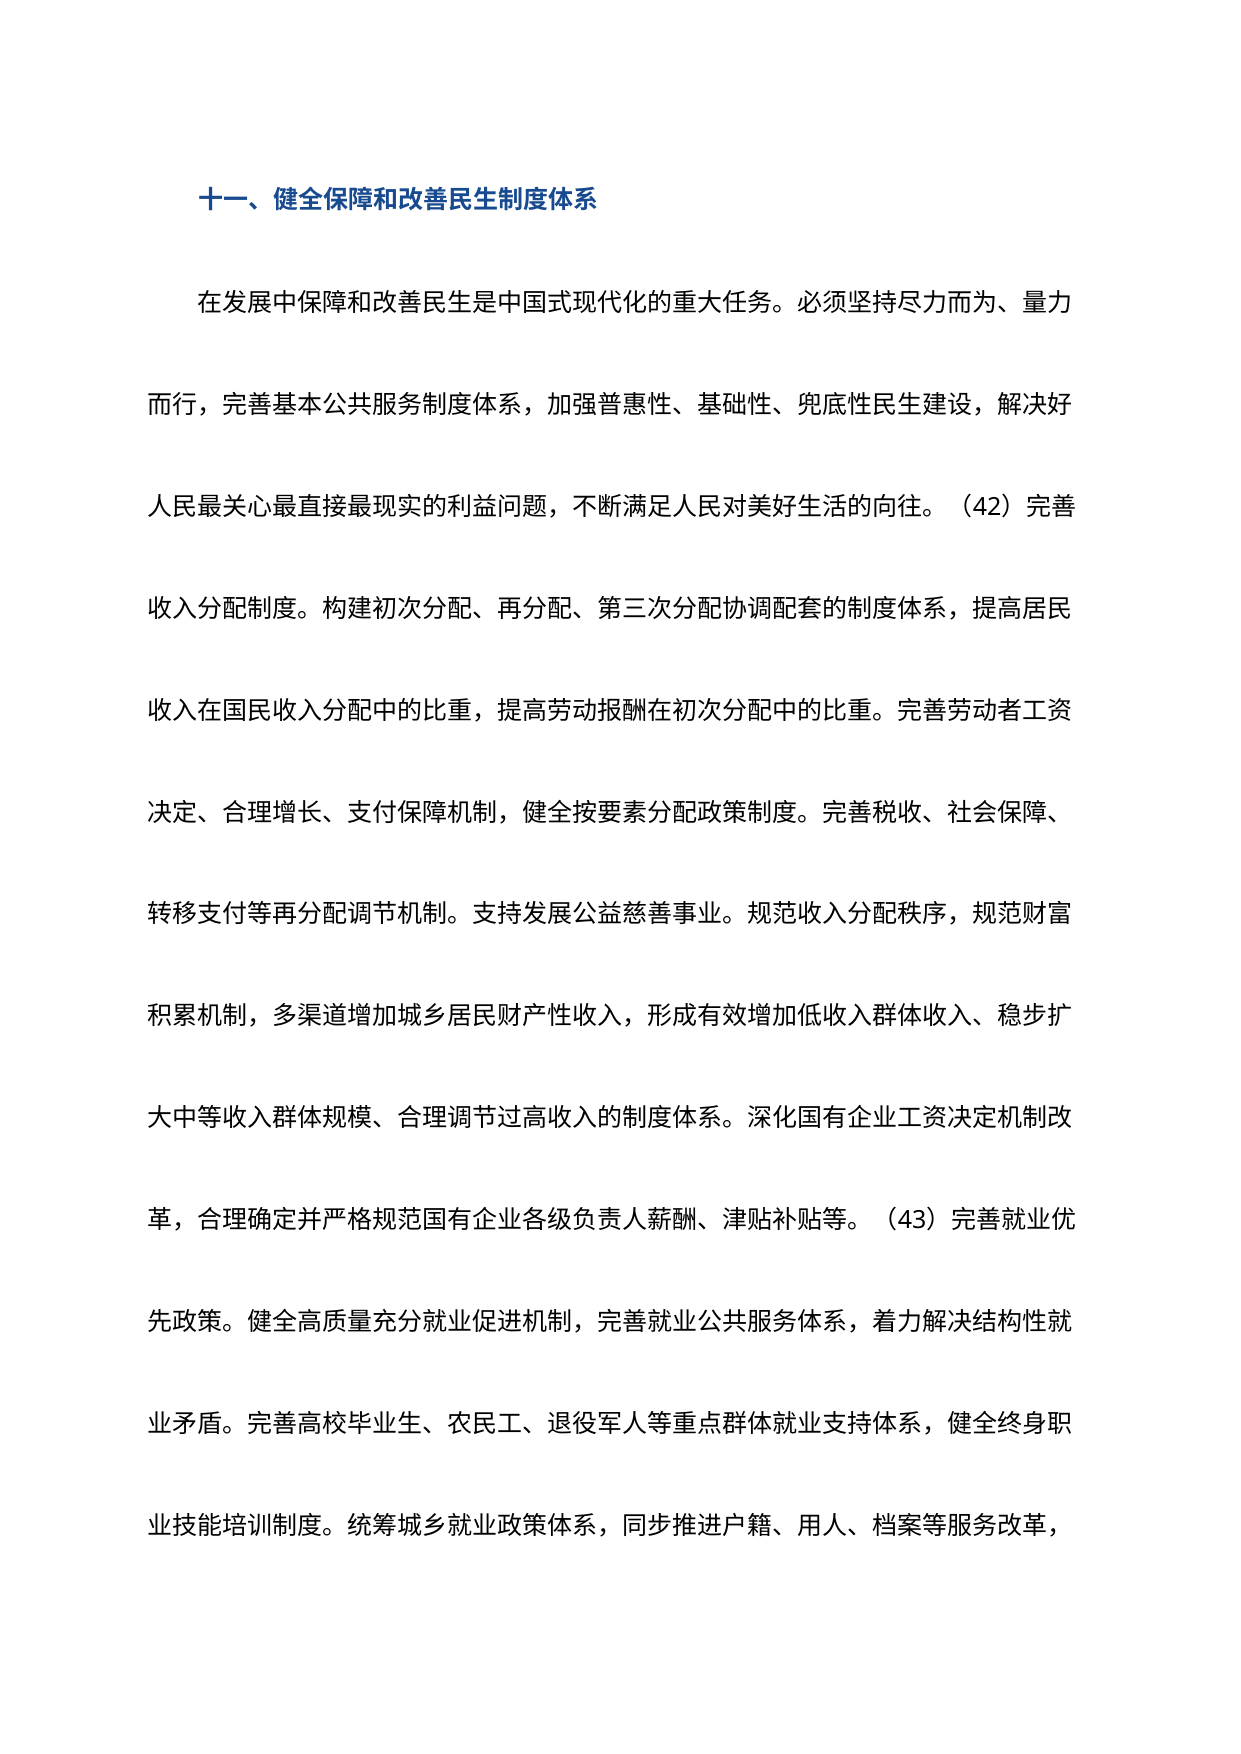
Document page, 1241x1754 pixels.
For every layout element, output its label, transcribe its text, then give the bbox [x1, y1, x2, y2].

text 十一、健全保障和改善民生制度体系 [148, 164, 1092, 232]
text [148, 267, 1092, 1557]
